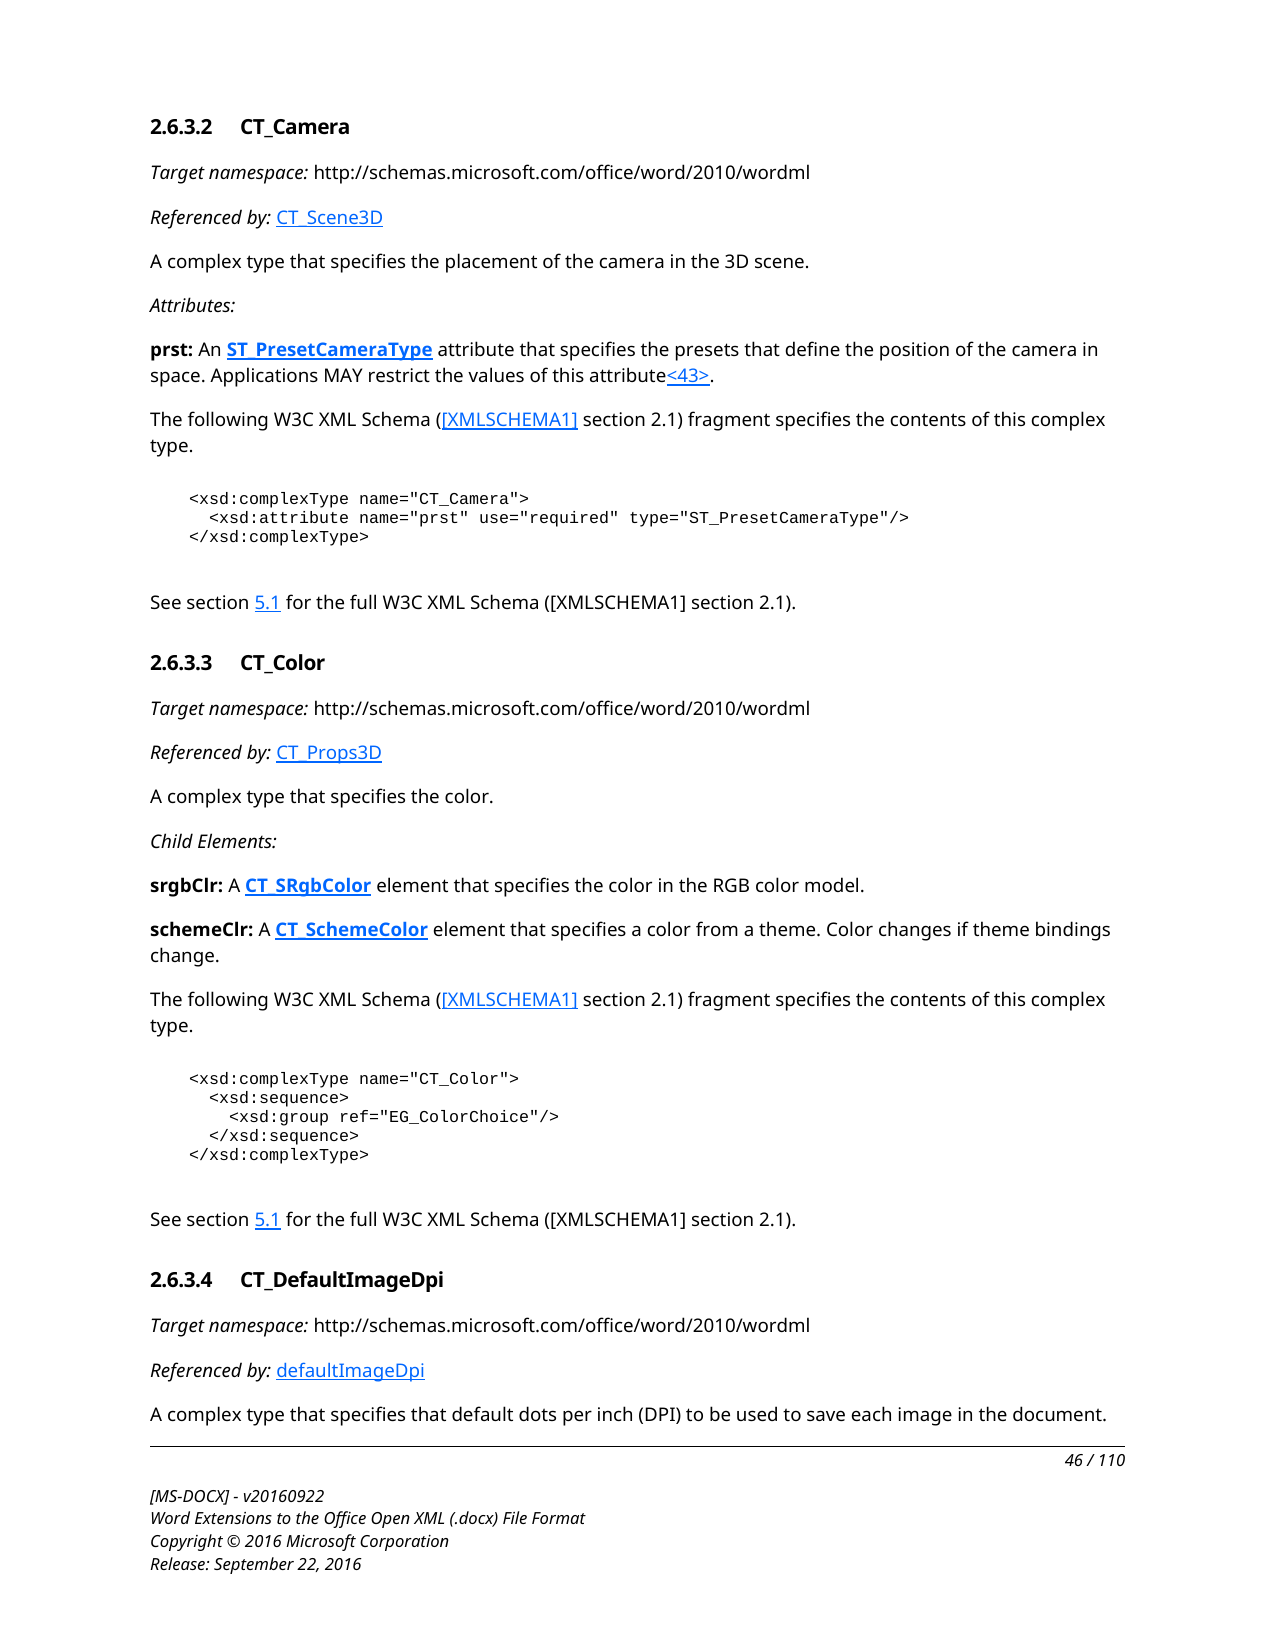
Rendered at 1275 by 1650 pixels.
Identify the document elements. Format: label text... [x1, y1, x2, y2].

text Target namespace: http://schemas.microsoft.com/office/word/2010/wordml [150, 1313, 1125, 1338]
text Target namespace: http://schemas.microsoft.com/office/word/2010/wordml [150, 160, 1125, 185]
text </xsd:complexType> [175, 1132, 1137, 1175]
text srgbClr: A CT_SRgbColor element that specifies the color in the RGB color model. [150, 872, 1125, 898]
text A complex type that specifies the color. [150, 784, 1125, 809]
text The following W3C XML Schema ([XMLSCHEMA1] section 2.1) fragment specifies the contents of this complex type. [150, 986, 1125, 1037]
text Target namespace: http://schemas.microsoft.com/office/word/2010/wordml [150, 695, 1125, 721]
text Referenced by: CT_Props3D [150, 739, 1125, 765]
subtitle CT_Camera [150, 112, 1125, 141]
text </xsd:sequence> [175, 1113, 1137, 1132]
text Referenced by: defaultImageDpi [150, 1357, 1125, 1382]
text <xsd:attribute name="prst" use="required" type="ST_PresetCameraType"/> [175, 495, 1137, 514]
subtitle CT_DefaultImageDpi [150, 1266, 1125, 1294]
text </xsd:complexType> [175, 514, 1137, 558]
text prst: An ST_PresetCameraType attribute that specifies the presets that define the position of the camera in space. Applications MAY restrict the values of this attribute<43>. [150, 337, 1125, 388]
text <xsd:sequence> [175, 1075, 1137, 1094]
text A complex type that specifies the placement of the camera in the 3D scene. [150, 248, 1125, 274]
text A complex type that specifies that default dots per inch (DPI) to be used to save each image in the document. [150, 1401, 1125, 1427]
text schemeClr: A CT_SchemeColor element that specifies a color from a theme. Color changes if theme bindings change. [150, 917, 1125, 968]
text <xsd:group ref="EG_ColorChoice"/> [175, 1094, 1137, 1113]
subtitle CT_Color [150, 648, 1125, 676]
text See section 5.1 for the full W3C XML Schema ([XMLSCHEMA1] section 2.1). [150, 1207, 1125, 1232]
text Attributes: [150, 292, 1125, 318]
text The following W3C XML Schema ([XMLSCHEMA1] section 2.1) fragment specifies the contents of this complex type. [150, 407, 1125, 458]
text Child Elements: [150, 828, 1125, 853]
text Referenced by: CT_Scene3D [150, 204, 1125, 229]
text See section 5.1 for the full W3C XML Schema ([XMLSCHEMA1] section 2.1). [150, 589, 1125, 615]
